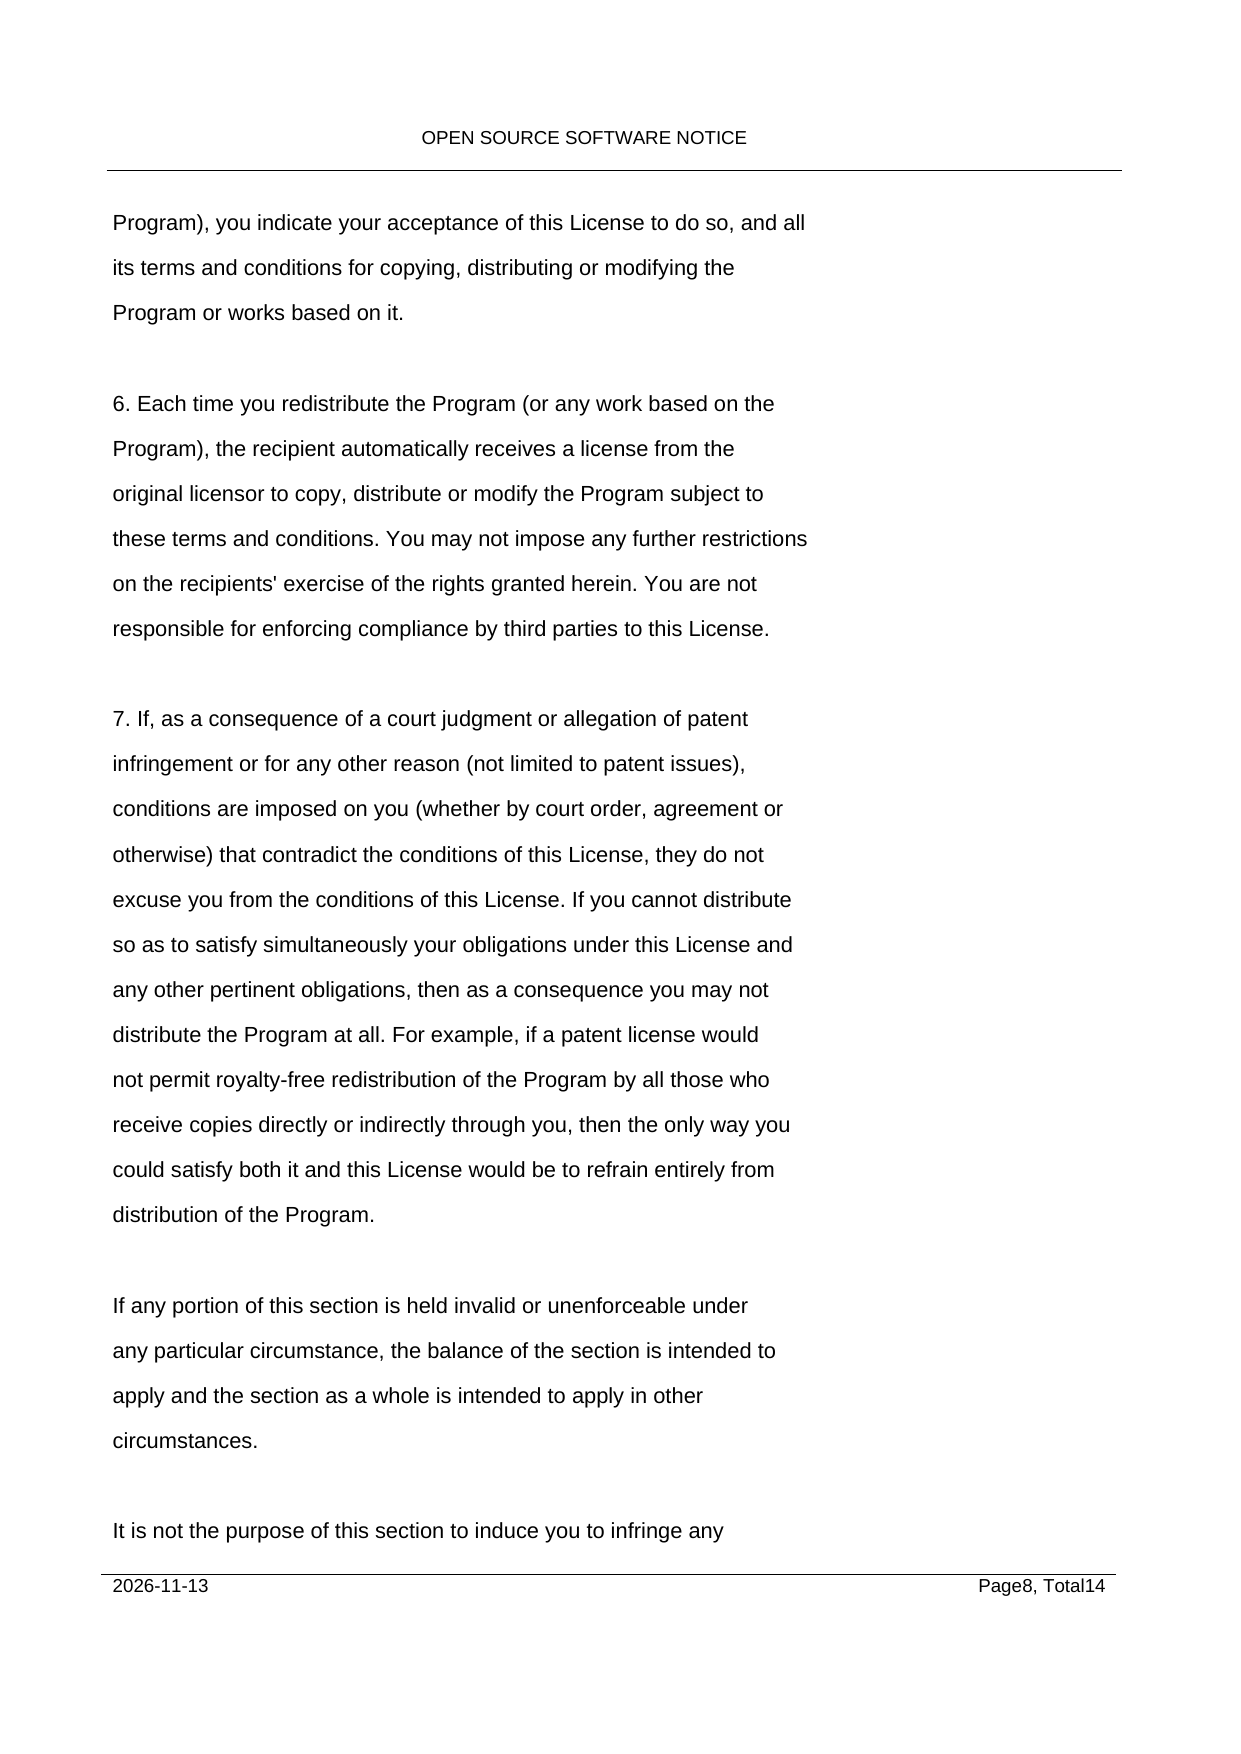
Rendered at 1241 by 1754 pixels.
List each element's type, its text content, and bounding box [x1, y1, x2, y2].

text not permit royalty-free redistribution of the Program by all those who [112, 1063, 1128, 1096]
text otherwise) that contradict the conditions of this License, they do not [112, 838, 1128, 870]
text distribution of the Program. [112, 1199, 1128, 1231]
text infringement or for any other reason (not limited to patent issues), [112, 748, 1128, 780]
text circumstances. [112, 1424, 1128, 1457]
text Program or works based on it. [112, 297, 1128, 329]
text excuse you from the conditions of this License. If you cannot distribute [112, 883, 1128, 915]
text Program), you indicate your acceptance of this License to do so, and all [112, 206, 1128, 239]
text on the recipients' exercise of the rights granted herein. You are not [112, 567, 1128, 600]
text responsible for enforcing compliance by third parties to this License. [112, 612, 1128, 645]
text its terms and conditions for copying, distributing or modifying the [112, 251, 1128, 284]
text any particular circumstance, the balance of the section is intended to [112, 1334, 1128, 1366]
text 6. Each time you redistribute the Program (or any work based on the [112, 387, 1128, 419]
text Program), the recipient automatically receives a license from the [112, 432, 1128, 464]
text receive copies directly or indirectly through you, then the only way you [112, 1108, 1128, 1141]
text If any portion of this section is held invalid or unenforceable under [112, 1289, 1128, 1321]
text original licensor to copy, distribute or modify the Program subject to [112, 477, 1128, 509]
text 7. If, as a consequence of a court judgment or allegation of patent [112, 702, 1128, 735]
text conditions are imposed on you (whether by court order, agreement or [112, 793, 1128, 825]
text so as to satisfy simultaneously your obligations under this License and [112, 928, 1128, 961]
text apply and the section as a whole is intended to apply in other [112, 1379, 1128, 1412]
text could satisfy both it and this License would be to refrain entirely from [112, 1153, 1128, 1186]
text distribute the Program at all. For example, if a patent license would [112, 1018, 1128, 1051]
text It is not the purpose of this section to induce you to infringe any [112, 1514, 1128, 1547]
text these terms and conditions. You may not impose any further restrictions [112, 522, 1128, 554]
text any other pertinent obligations, then as a consequence you may not [112, 973, 1128, 1006]
